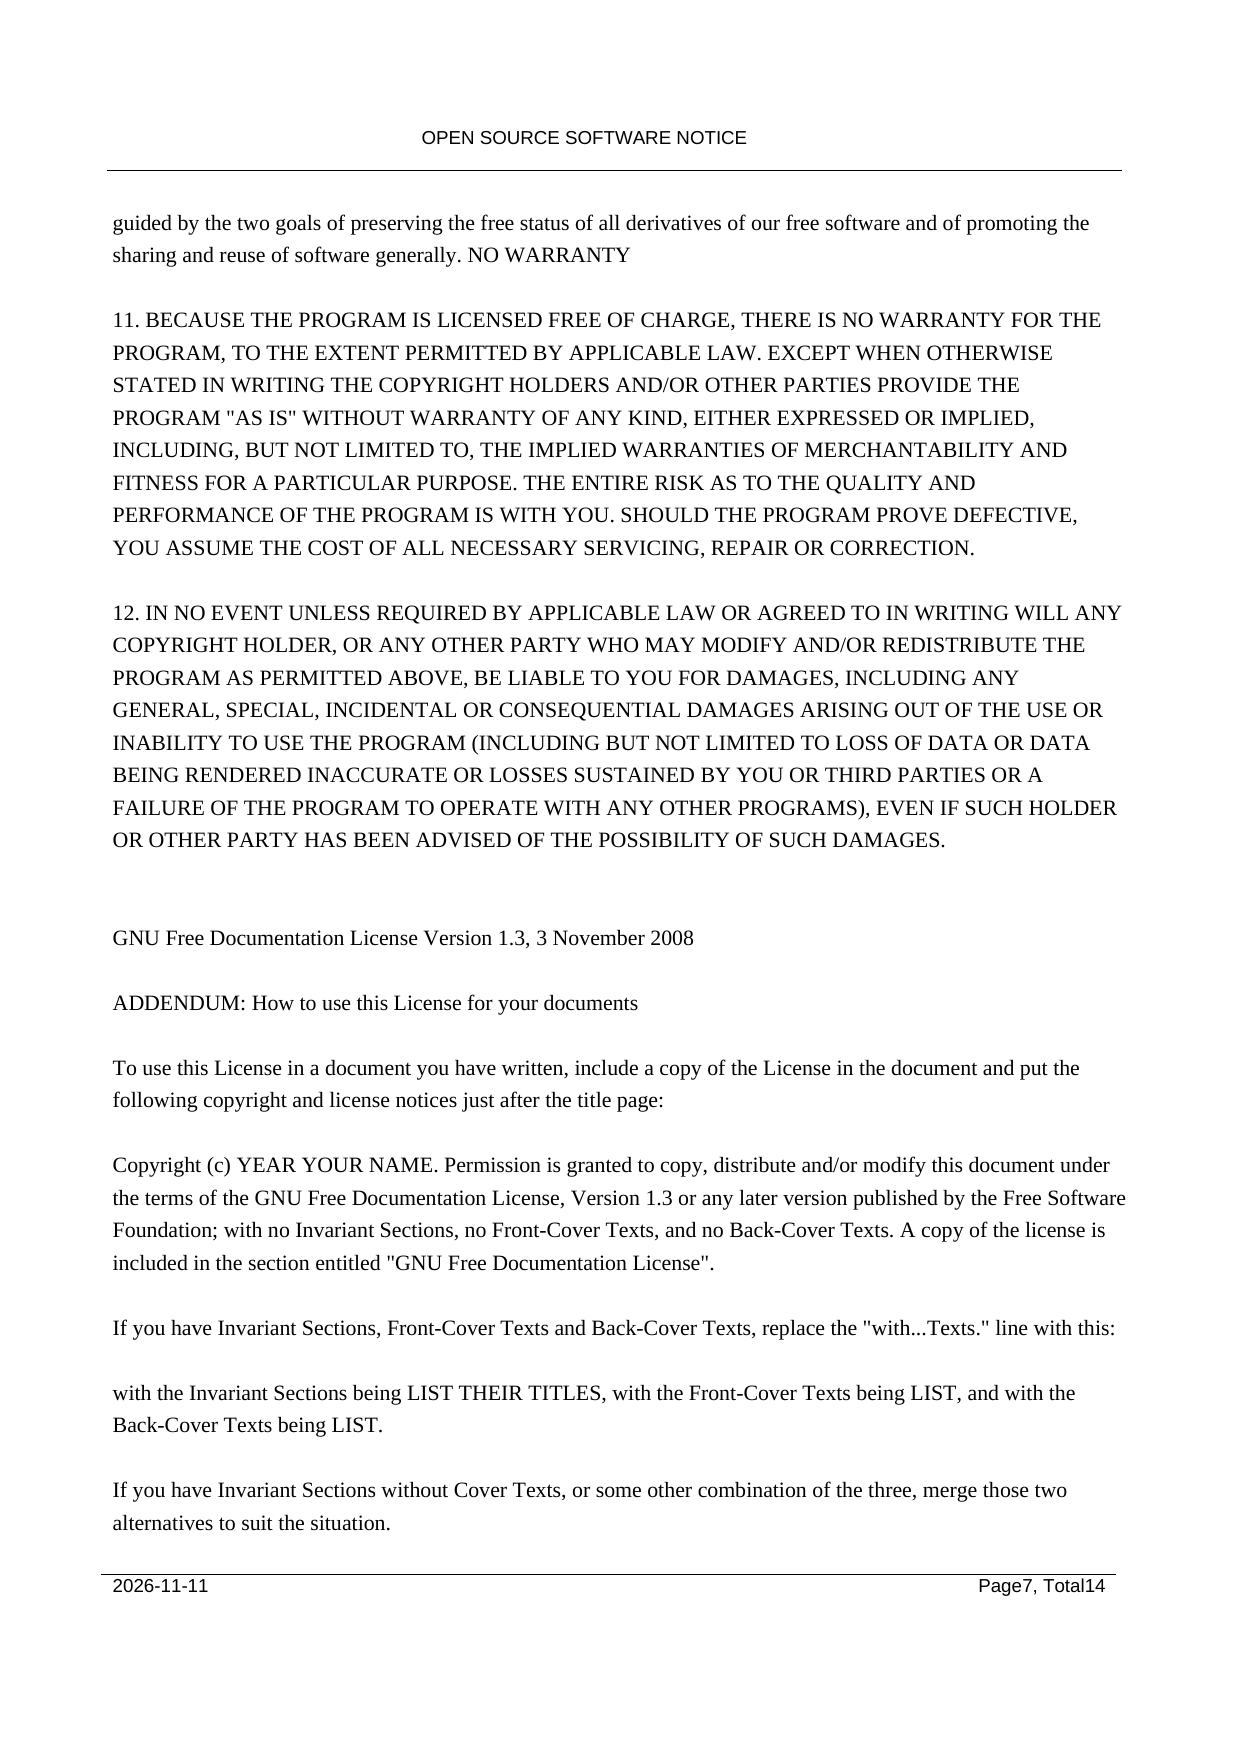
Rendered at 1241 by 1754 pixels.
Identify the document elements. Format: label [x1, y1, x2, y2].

text [112, 206, 1128, 1539]
